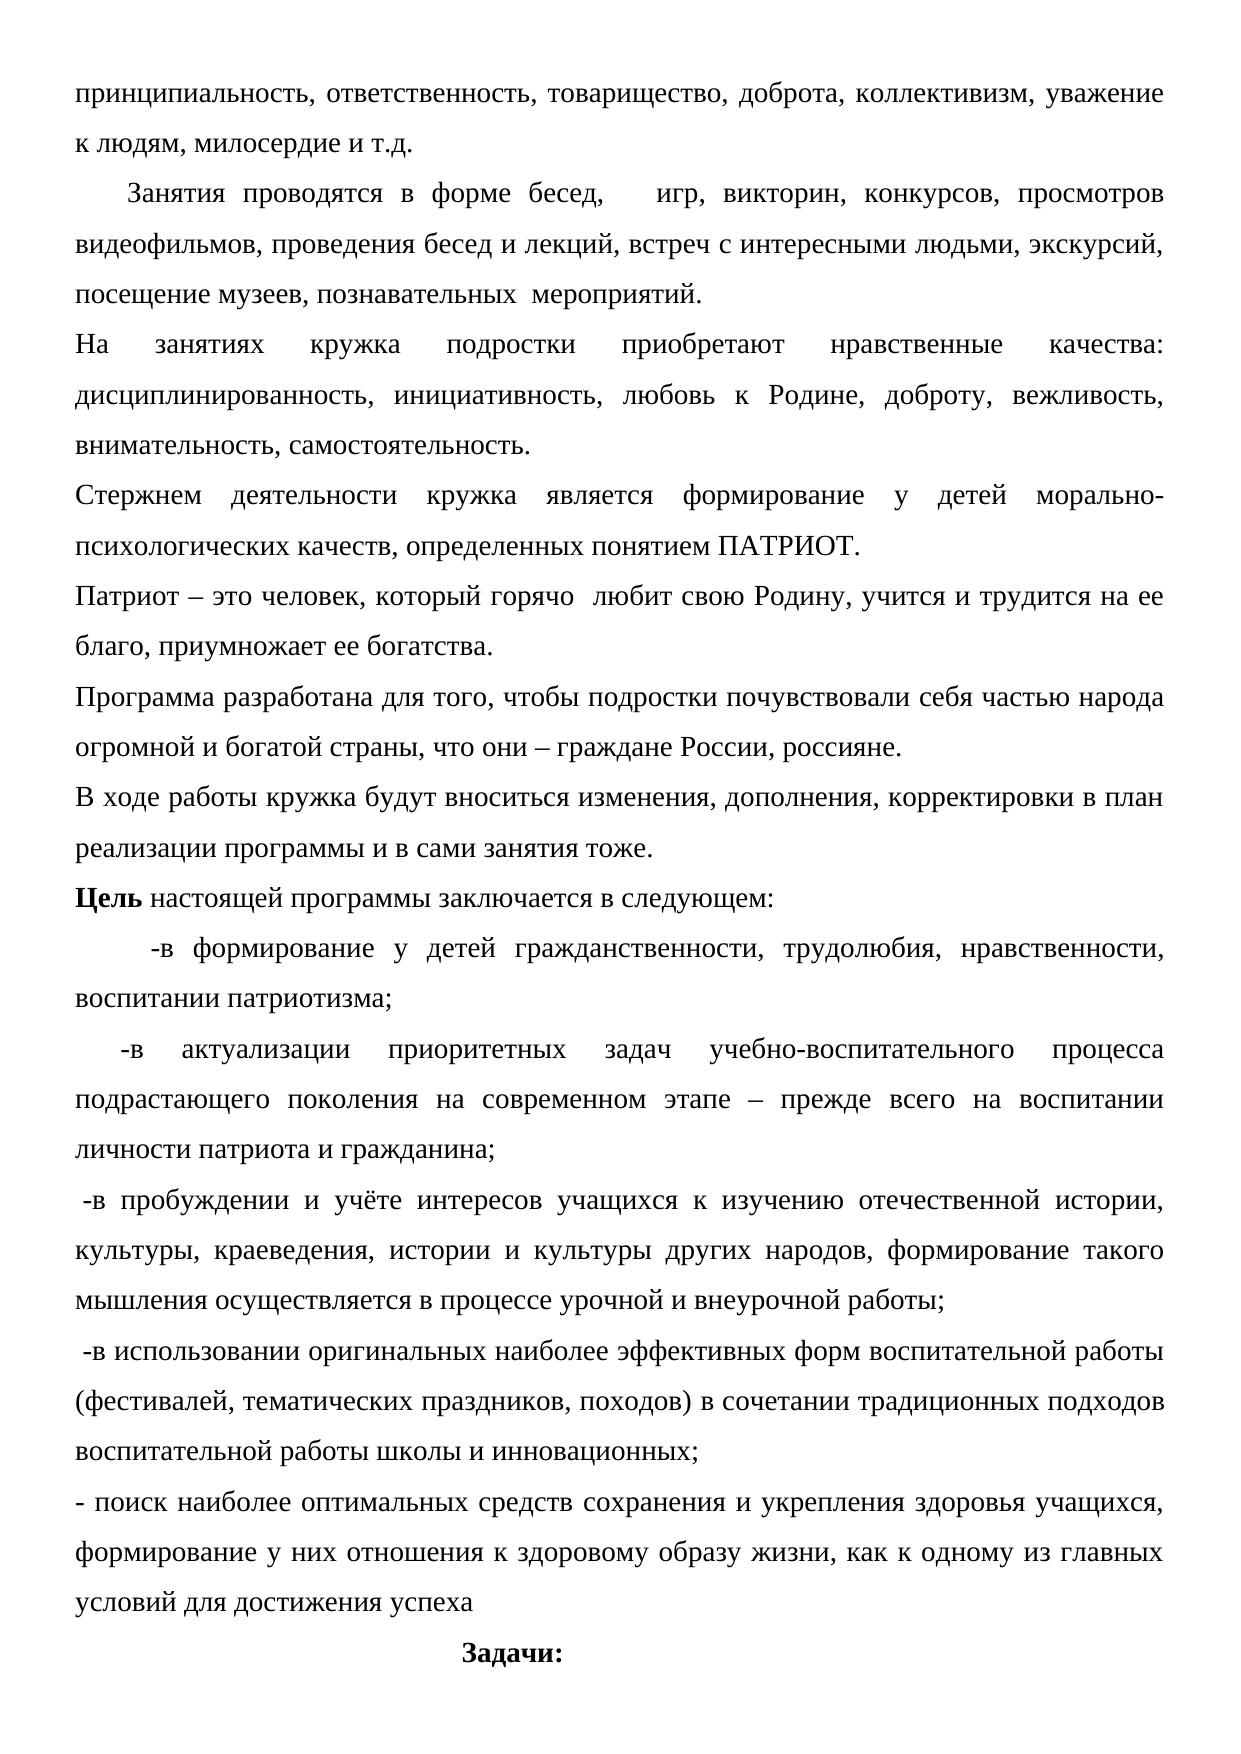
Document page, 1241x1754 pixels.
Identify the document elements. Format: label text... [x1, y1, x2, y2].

text Задачи: [75, 1635, 1165, 1668]
text Программа разработана для того, чтобы подростки почувствовали себя частью народа огромной и богатой страны, что они – граждане России, россияне. [75, 679, 1165, 763]
text -в формирование у детей гражданственности, трудолюбия, нравственности, воспитании патриотизма; [75, 930, 1165, 1014]
text На занятиях кружка подростки приобретают нравственные качества: дисциплинированность, инициативность, любовь к Родине, доброту, вежливость, внимательность, самостоятельность. [75, 327, 1165, 461]
text -в использовании оригинальных наиболее эффективных форм воспитательной работы (фестивалей, тематических праздников, походов) в сочетании традиционных подходов воспитательной работы школы и инновационных; [75, 1333, 1165, 1467]
text В ходе работы кружка будут вноситься изменения, дополнения, корректировки в план реализации программы и в сами занятия тоже. [75, 779, 1165, 863]
text Занятия проводятся в форме бесед, игр, викторин, конкурсов, просмотров видеофильмов, проведения бесед и лекций, встреч с интересными людьми, экскурсий, посещение музеев, познавательных мероприятий. [75, 176, 1165, 310]
text -в пробуждении и учёте интересов учащихся к изучению отечественной истории, культуры, краеведения, истории и культуры других народов, формирование такого мышления осуществляется в процессе урочной и внеурочной работы; [75, 1182, 1165, 1316]
text Цель настоящей программы заключается в следующем: [75, 880, 1165, 913]
text Патриот – это человек, который горячо любит свою Родину, учится и трудится на ее благо, приумножает ее богатства. [75, 578, 1165, 662]
text -в актуализации приоритетных задач учебно-воспитательного процесса подрастающего поколения на современном этапе – прежде всего на воспитании личности патриота и гражданина; [75, 1031, 1165, 1165]
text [75, 75, 1165, 159]
text Стержнем деятельности кружка является формирование у детей морально-психологических качеств, определенных понятием ПАТРИОТ. [75, 477, 1165, 561]
text - поиск наиболее оптимальных средств сохранения и укрепления здоровья учащихся, формирование у них отношения к здоровому образу жизни, как к одному из главных условий для достижения успеха [75, 1484, 1165, 1618]
